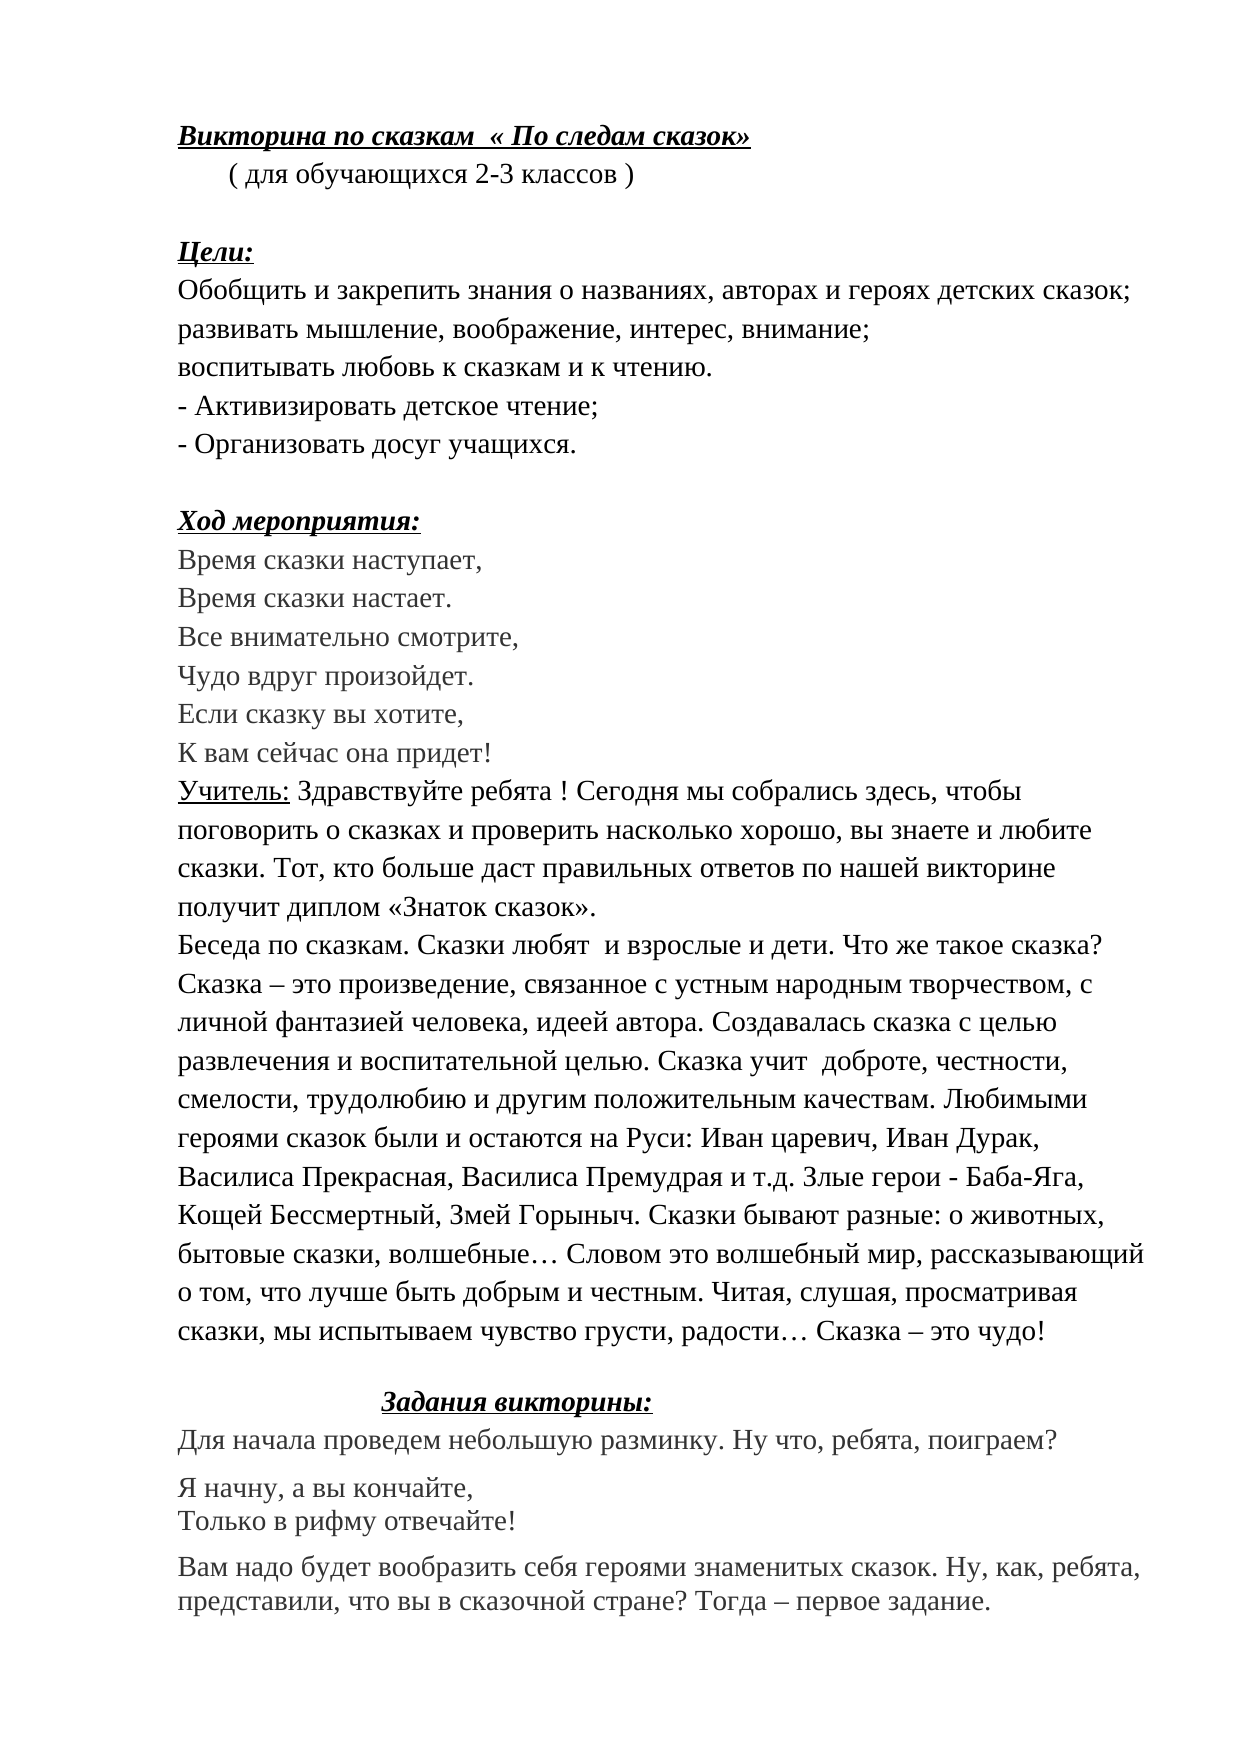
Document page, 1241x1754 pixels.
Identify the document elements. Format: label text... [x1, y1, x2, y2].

text ( для обучающихся 2-3 классов ) [177, 157, 1152, 190]
text Сказка – это произведение, связанное с устным народным творчеством, с личной фантазией человека, идеей автора. Создавалась сказка с целью развлечения и воспитательной целью. Сказка учит доброте, честности, смелости, трудолюбию и другим положительным качествам. Любимыми героями сказок были и остаются на Руси: Иван царевич, Иван Дурак, Василиса Прекрасная, Василиса Премудрая и т.д. Злые герои - Баба-Яга, Кощей Бессмертный, Змей Горыныч. Сказки бывают разные: о животных, бытовые сказки, волшебные… Словом это волшебный мир, рассказывающий о том, что лучше быть добрым и честным. Читая, слушая, просматривая сказки, мы испытываем чувство грусти, радости… Сказка – это чудо! [177, 966, 1152, 1346]
text - Активизировать детское чтение; [177, 388, 1152, 421]
text Обобщить и закрепить знания о названиях, авторах и героях детских сказок; [177, 272, 1152, 306]
text Беседа по сказкам. Сказки любят и взрослые и дети. Что же такое сказка? [177, 927, 1152, 961]
text воспитывать любовь к сказкам и к чтению. [177, 349, 1152, 383]
text - Организовать досуг учащихся. [177, 426, 1152, 460]
text Я начну, а вы кончайте, Только в рифму отвечайте! [177, 1470, 1152, 1537]
text Вам надо будет вообразить себя героями знаменитых сказок. Ну, как, ребята, представили, что вы в сказочной стране? Тогда – первое задание. [177, 1549, 1152, 1616]
text Учитель: Здравствуйте ребята ! Сегодня мы собрались здесь, чтобы поговорить о сказках и проверить насколько хорошо, вы знаете и любите сказки. Тот, кто больше даст правильных ответов по нашей викторине получит диплом «Знаток сказок». [177, 773, 1152, 922]
text Ход мероприятия: [177, 503, 1152, 537]
text Время сказки наступает, Время сказки настает. Все внимательно смотрите, Чудо вдруг произойдет. Если сказку вы хотите, К вам сейчас она придет! [177, 542, 1152, 768]
text Задания викторины: [177, 1384, 1152, 1417]
text развивать мышление, воображение, интерес, внимание; [177, 311, 1152, 344]
text Цели: [177, 234, 1152, 267]
text Для начала проведем небольшую разминку. Ну что, ребята, поиграем? [177, 1422, 1152, 1456]
text Викторина по сказкам « По следам сказок» [177, 118, 1152, 152]
